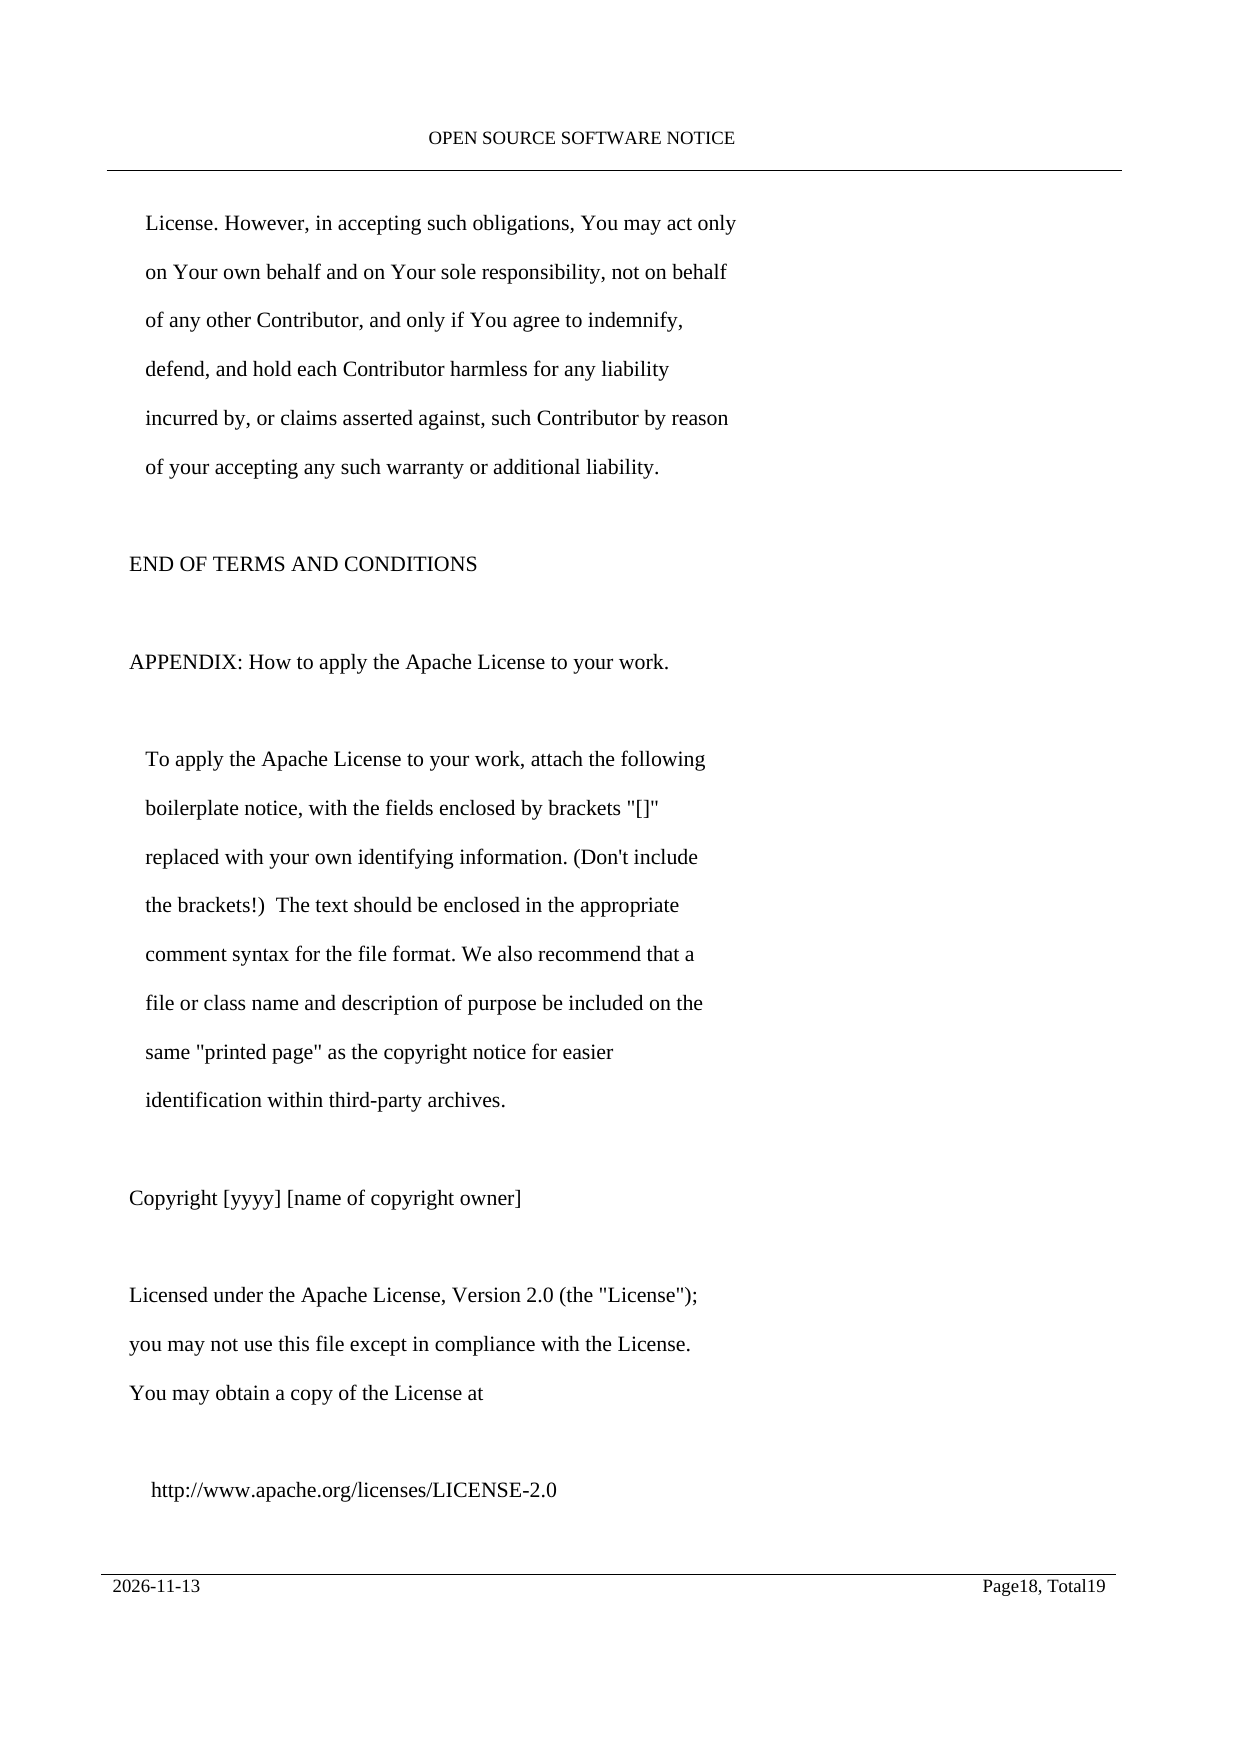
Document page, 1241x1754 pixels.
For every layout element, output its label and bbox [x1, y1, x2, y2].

text [112, 206, 1128, 1506]
